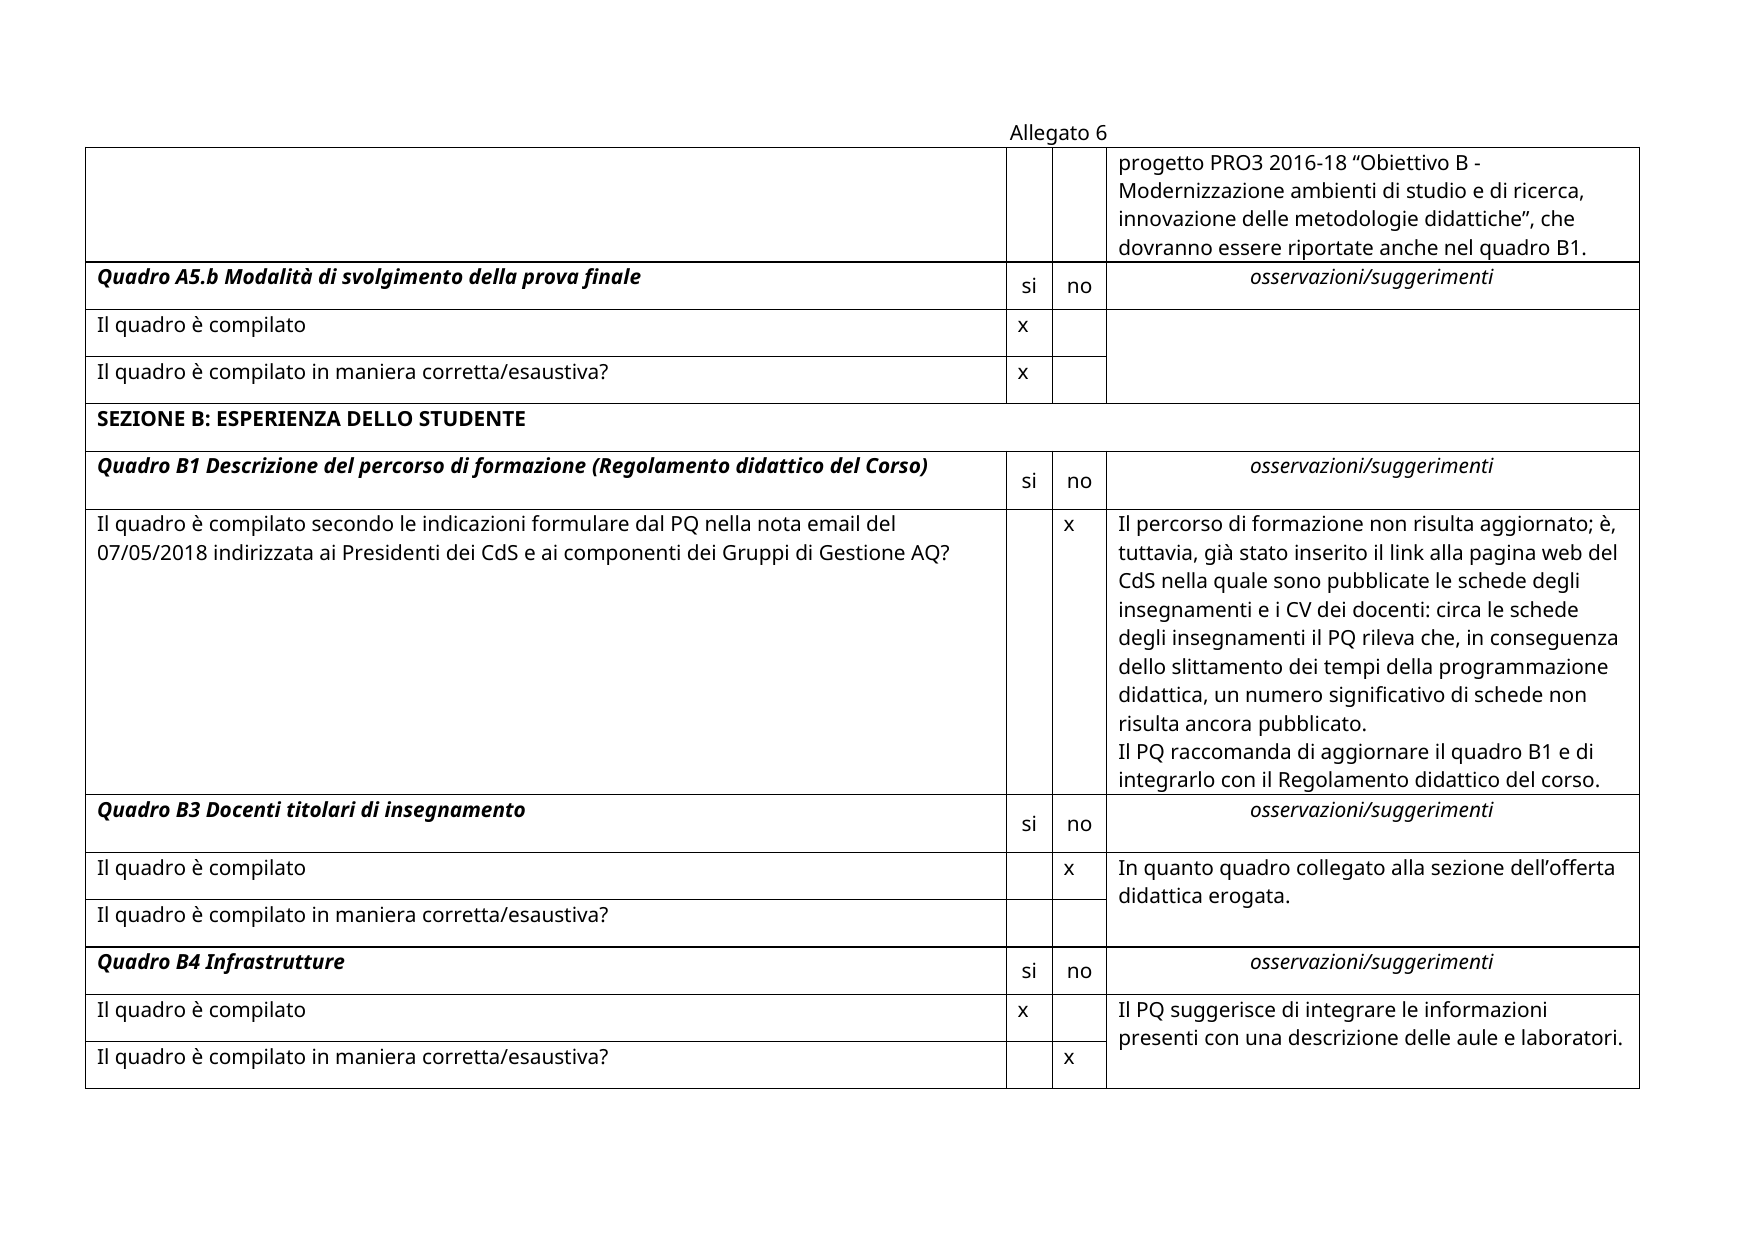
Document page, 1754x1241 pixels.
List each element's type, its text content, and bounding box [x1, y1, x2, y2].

table_cell x [1053, 853, 1106, 899]
table_cell Il percorso di formazione non risulta aggiornato; è, tuttavia, già stato inserito il link alla pagina web del CdS nella quale sono pubblicate le schede degli insegnamenti e i CV dei docenti: circa le schede degli insegnamenti il PQ rileva che, in conseguenza dello slittamento dei tempi della programmazione didattica, un numero significativo di schede non risulta ancora pubblicato. Il PQ raccomanda di aggiornare il quadro B1 e di integrarlo con il Regolamento didattico del corso. [1107, 510, 1639, 794]
table_cell Il quadro è compilato secondo le indicazioni formulare dal PQ nella nota email del 07/05/2018 indirizzata ai Presidenti dei CdS e ai componenti dei Gruppi di Gestione AQ? [86, 510, 1006, 794]
table_cell [1053, 995, 1106, 1041]
table_cell Quadro B4 Infrastrutture [86, 948, 1006, 994]
table_cell x [1007, 995, 1052, 1041]
table_cell [1007, 510, 1052, 794]
table_cell si [1007, 795, 1052, 852]
table_cell no [1053, 948, 1106, 994]
table_cell osservazioni/suggerimenti [1107, 948, 1639, 994]
table_cell [1107, 310, 1639, 403]
table_cell [1053, 310, 1106, 356]
table_cell x [1053, 510, 1106, 794]
table_cell x [1053, 1042, 1106, 1088]
table_cell no [1053, 263, 1106, 309]
table_cell osservazioni/suggerimenti [1107, 795, 1639, 852]
table_cell Il quadro è compilato in maniera corretta/esaustiva? [86, 900, 1006, 946]
table_cell In quanto quadro collegato alla sezione dell’offerta didattica erogata. [1107, 853, 1639, 946]
table_cell x [1007, 148, 1052, 261]
table_cell Il quadro è compilato [86, 310, 1006, 356]
table_cell [1007, 853, 1052, 899]
table_cell [1007, 900, 1052, 946]
table_cell osservazioni/suggerimenti [1107, 263, 1639, 309]
table_cell no [1053, 795, 1106, 852]
table_cell Quadro B3 Docenti titolari di insegnamento [86, 795, 1006, 852]
table_cell no [1053, 452, 1106, 508]
table_cell si [1007, 948, 1052, 994]
table_cell [1053, 900, 1106, 946]
table_cell Il PQ suggerisce di integrare le informazioni presenti con una descrizione delle aule e laboratori. [1107, 995, 1639, 1088]
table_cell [86, 148, 1006, 261]
table_cell Il quadro è compilato [86, 995, 1006, 1041]
table_cell Il quadro è compilato [86, 853, 1006, 899]
table_cell [1053, 357, 1106, 403]
table_cell [1007, 1042, 1052, 1088]
table_cell SEZIONE B: ESPERIENZA DELLO STUDENTE [86, 404, 1639, 451]
table_cell [1053, 148, 1106, 261]
table_cell si [1007, 452, 1052, 508]
table_cell x [1007, 310, 1052, 356]
table_cell Il quadro è compilato in maniera corretta/esaustiva? [86, 357, 1006, 403]
table_cell Quadro B1 Descrizione del percorso di formazione (Regolamento didattico del Corso) [86, 452, 1006, 508]
table_cell osservazioni/suggerimenti [1107, 452, 1639, 508]
table_cell si [1007, 263, 1052, 309]
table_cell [86, 1042, 1006, 1088]
table_cell Quadro A5.b Modalità di svolgimento della prova finale [86, 263, 1006, 309]
table_cell x [1007, 357, 1052, 403]
